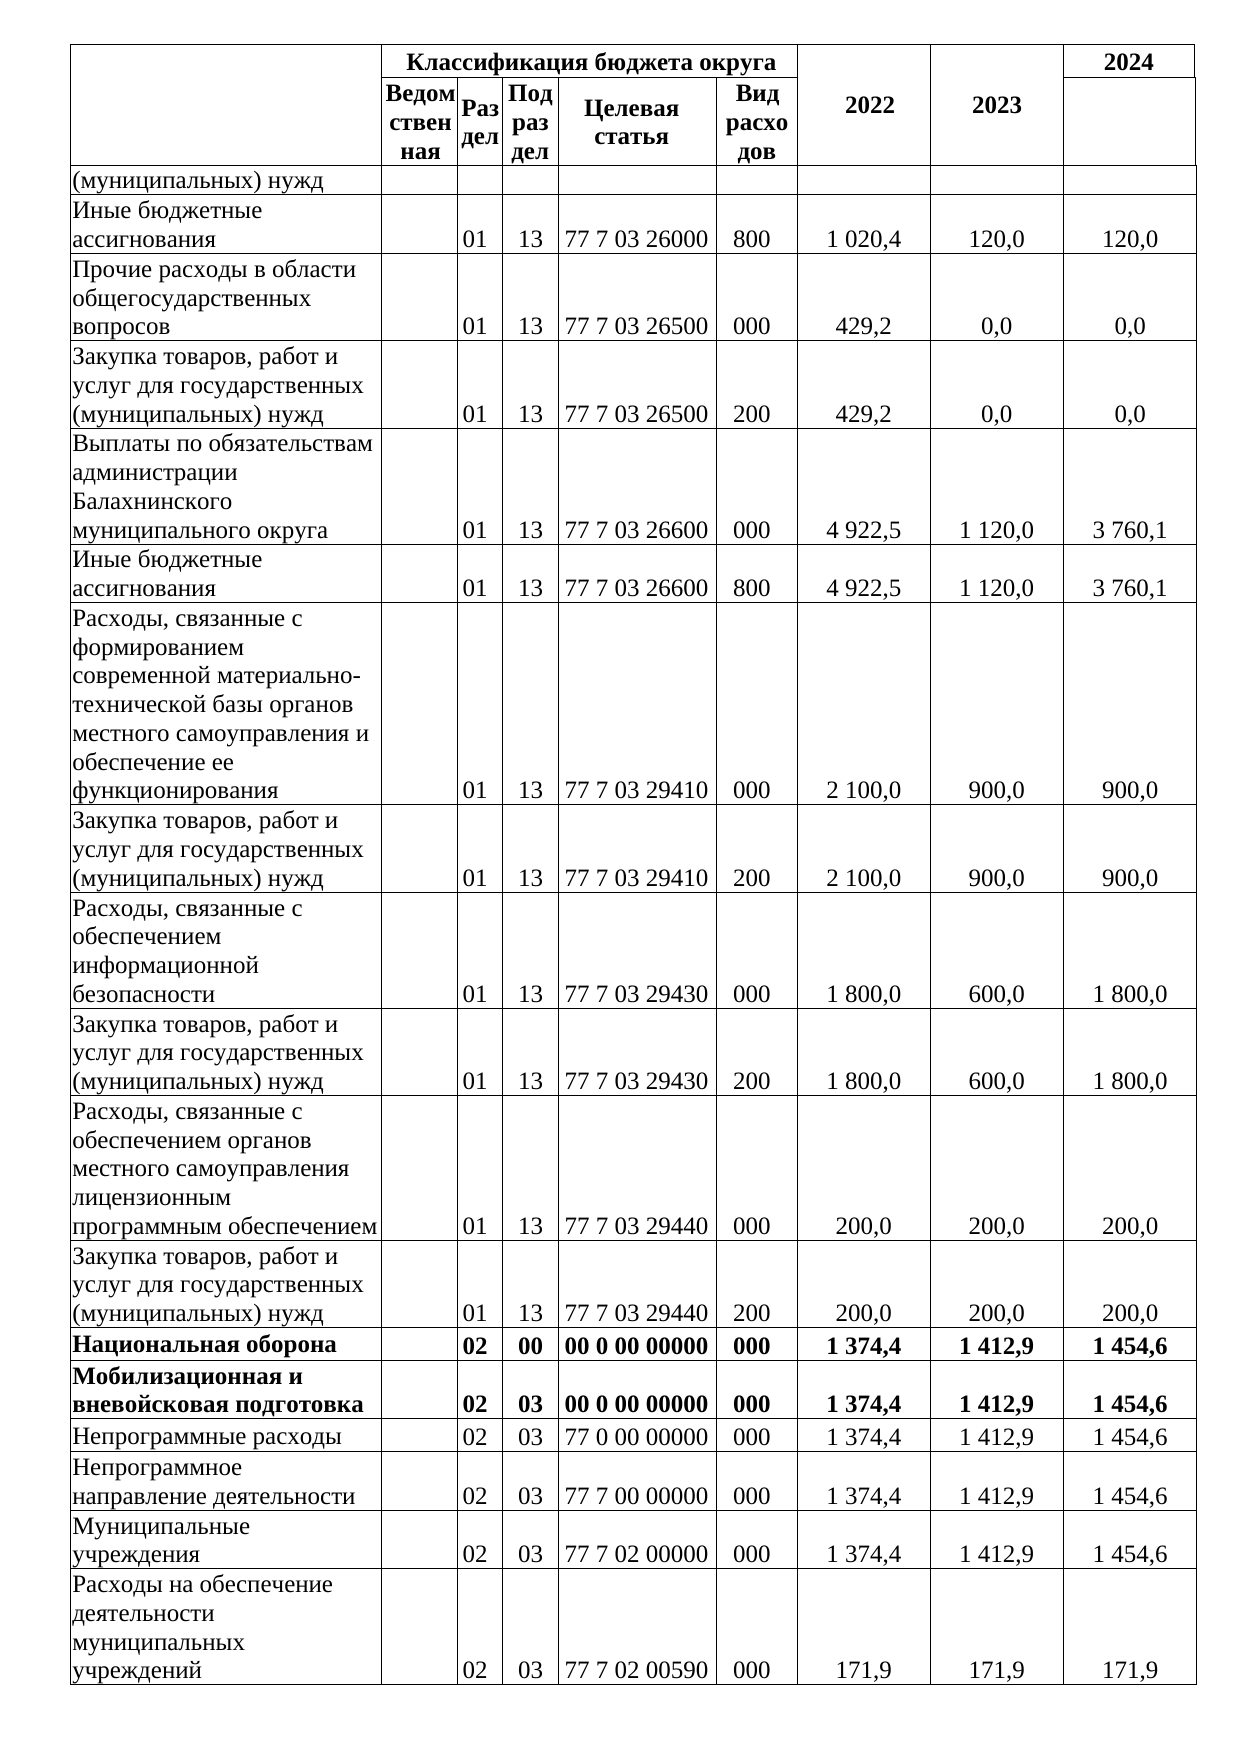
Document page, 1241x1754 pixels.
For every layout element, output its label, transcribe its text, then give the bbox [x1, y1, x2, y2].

table_header 2023 [931, 45, 1063, 164]
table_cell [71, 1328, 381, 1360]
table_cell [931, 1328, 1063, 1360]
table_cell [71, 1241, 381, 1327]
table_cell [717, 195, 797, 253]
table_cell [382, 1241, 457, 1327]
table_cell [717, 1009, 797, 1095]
table_cell Раз дел [458, 78, 502, 164]
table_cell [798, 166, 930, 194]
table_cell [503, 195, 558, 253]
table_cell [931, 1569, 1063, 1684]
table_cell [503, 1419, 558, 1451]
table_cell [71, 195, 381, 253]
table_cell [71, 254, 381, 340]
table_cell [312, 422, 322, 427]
table_header 2022 [798, 45, 930, 164]
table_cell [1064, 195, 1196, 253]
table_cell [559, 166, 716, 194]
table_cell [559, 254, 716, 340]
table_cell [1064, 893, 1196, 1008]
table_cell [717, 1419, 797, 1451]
table_header Классификация бюджета округа [382, 45, 797, 77]
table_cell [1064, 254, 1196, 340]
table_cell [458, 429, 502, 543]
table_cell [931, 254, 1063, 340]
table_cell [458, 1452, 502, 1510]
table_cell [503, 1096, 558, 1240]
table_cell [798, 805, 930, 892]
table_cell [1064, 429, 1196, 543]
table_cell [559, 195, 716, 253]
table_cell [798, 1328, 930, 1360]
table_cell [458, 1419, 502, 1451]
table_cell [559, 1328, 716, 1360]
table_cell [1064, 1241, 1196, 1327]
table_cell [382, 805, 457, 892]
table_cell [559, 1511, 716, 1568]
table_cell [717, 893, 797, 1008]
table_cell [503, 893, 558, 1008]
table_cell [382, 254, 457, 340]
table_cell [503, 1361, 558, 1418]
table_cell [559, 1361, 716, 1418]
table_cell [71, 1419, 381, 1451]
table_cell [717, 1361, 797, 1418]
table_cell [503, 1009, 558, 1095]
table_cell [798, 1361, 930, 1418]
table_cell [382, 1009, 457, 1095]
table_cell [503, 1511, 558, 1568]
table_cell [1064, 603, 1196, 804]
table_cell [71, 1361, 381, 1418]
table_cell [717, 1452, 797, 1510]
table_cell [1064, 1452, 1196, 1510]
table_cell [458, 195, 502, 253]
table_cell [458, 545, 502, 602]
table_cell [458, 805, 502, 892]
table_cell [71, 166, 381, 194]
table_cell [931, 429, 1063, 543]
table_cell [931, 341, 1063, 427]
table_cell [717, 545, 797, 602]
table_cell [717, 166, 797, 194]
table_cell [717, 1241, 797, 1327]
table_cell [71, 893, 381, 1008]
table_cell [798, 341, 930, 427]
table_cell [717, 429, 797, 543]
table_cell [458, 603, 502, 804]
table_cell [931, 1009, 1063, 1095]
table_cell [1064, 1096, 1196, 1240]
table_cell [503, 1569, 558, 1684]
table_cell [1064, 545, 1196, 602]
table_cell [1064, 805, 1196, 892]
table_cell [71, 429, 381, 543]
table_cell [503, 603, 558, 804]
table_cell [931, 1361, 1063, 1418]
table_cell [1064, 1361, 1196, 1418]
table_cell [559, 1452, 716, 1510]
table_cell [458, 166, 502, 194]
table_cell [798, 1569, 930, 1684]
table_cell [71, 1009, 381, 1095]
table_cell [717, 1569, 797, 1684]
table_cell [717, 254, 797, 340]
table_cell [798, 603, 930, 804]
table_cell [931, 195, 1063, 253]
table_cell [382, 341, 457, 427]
table_cell Под раз дел [503, 78, 558, 164]
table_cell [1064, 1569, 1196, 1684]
table_cell Целевая статья [559, 78, 716, 164]
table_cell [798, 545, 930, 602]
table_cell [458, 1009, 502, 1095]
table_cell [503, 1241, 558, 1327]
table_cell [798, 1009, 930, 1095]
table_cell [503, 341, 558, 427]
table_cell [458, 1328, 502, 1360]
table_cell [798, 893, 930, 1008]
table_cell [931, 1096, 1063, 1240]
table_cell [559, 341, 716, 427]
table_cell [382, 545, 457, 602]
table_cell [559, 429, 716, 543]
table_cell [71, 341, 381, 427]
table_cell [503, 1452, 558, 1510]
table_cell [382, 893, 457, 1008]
table_cell Ведом ствен ная [382, 78, 457, 164]
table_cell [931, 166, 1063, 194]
table_cell [1064, 78, 1195, 164]
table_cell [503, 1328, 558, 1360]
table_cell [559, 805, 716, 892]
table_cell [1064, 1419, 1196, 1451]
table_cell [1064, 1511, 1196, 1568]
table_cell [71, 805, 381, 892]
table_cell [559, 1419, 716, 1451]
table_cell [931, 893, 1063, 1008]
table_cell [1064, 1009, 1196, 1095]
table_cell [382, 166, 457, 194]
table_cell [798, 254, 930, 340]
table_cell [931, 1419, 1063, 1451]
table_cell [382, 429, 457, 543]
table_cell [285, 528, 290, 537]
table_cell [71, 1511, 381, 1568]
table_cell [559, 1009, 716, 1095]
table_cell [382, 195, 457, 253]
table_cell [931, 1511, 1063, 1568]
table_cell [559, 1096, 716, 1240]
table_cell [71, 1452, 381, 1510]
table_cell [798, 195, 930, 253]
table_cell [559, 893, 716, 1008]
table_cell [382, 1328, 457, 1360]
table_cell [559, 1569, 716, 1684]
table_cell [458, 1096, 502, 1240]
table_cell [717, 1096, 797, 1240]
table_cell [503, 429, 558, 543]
table_cell Вид расхо дов [717, 78, 797, 164]
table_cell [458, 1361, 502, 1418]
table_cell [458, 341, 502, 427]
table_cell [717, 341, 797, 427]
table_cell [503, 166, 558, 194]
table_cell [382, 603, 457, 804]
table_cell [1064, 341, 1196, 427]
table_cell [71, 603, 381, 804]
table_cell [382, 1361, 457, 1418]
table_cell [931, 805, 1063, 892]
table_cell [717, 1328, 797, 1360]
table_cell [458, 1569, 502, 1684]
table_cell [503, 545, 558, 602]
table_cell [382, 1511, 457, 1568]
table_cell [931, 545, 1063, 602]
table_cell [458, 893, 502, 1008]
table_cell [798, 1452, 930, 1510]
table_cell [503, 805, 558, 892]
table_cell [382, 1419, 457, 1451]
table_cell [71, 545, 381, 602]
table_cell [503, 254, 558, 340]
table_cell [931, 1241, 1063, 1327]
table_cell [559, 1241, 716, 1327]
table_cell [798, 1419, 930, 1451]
table_header [71, 45, 381, 164]
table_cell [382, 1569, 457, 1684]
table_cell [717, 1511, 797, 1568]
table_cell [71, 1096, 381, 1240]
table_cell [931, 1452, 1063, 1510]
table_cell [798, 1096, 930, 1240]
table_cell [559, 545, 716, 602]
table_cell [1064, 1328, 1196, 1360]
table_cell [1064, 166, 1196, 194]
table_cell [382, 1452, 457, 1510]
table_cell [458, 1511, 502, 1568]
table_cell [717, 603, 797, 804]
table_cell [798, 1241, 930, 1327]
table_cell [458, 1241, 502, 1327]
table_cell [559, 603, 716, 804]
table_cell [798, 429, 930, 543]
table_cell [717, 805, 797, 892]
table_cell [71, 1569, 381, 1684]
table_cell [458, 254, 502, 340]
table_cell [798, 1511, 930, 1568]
table_header 2024 [1064, 45, 1194, 77]
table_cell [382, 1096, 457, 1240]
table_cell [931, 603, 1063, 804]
